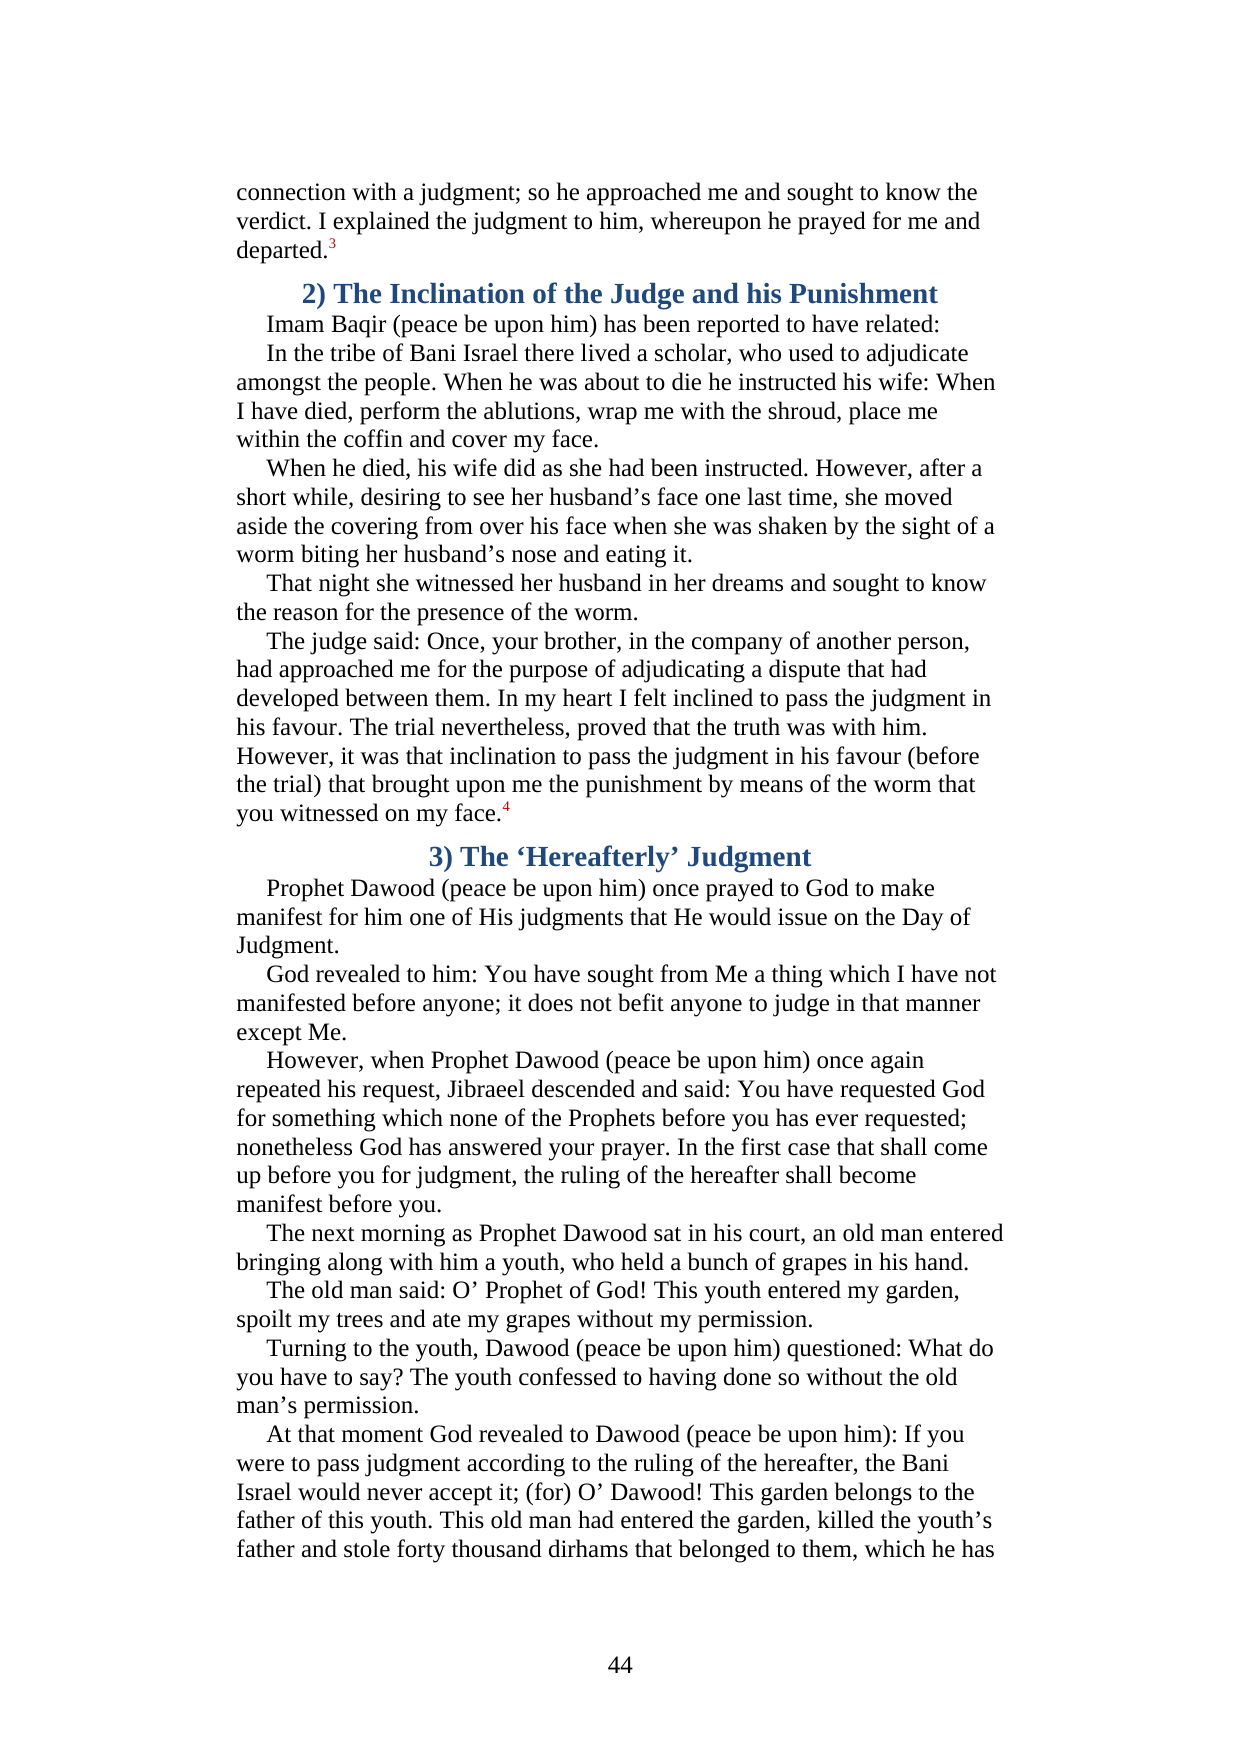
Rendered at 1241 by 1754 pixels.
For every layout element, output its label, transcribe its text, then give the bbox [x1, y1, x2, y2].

text Turning to the youth, Dawood (peace be upon him) questioned: What do you have to say? The youth confessed to having done so without the old man’s permission. [236, 1333, 1004, 1419]
text That night she witnessed her husband in her dreams and sought to know the reason for the presence of the worm. [236, 568, 1004, 626]
text The old man said: O’ Prophet of God! This youth entered my garden, spoilt my trees and ate my grapes without my permission. [236, 1276, 1004, 1333]
subtitle 2) The Inclination of the Judge and his Punishment [236, 276, 1004, 309]
text Imam Baqir (peace be upon him) has been reported to have related: [236, 309, 1004, 338]
text The next morning as Prophet Dawood sat in his court, an old man entered bringing along with him a youth, who held a bunch of grapes in his hand. [236, 1218, 1004, 1276]
text Prophet Dawood (peace be upon him) once prayed to God to make manifest for him one of His judgments that He would issue on the Day of Judgment. [236, 873, 1004, 959]
text In the tribe of Bani Israel there lived a scholar, who used to adjudicate amongst the people. When he was about to die he instructed his wife: When I have died, perform the ablutions, wrap me with the shroud, place me within the coffin and cover my face. [236, 338, 1004, 453]
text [236, 177, 1004, 263]
text When he died, his wife did as she had been instructed. However, after a short while, desiring to see her husband’s face one last time, she moved aside the covering from over his face when she was shaken by the sight of a worm biting her husband’s nose and eating it. [236, 453, 1004, 568]
text However, when Prophet Dawood (peace be upon him) once again repeated his request, Jibraeel descended and said: You have requested God for something which none of the Prophets before you has ever requested; nonetheless God has answered your prayer. In the first case that shall come up before you for judgment, the ruling of the hereafter shall become manifest before you. [236, 1046, 1004, 1218]
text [236, 1419, 1004, 1563]
text God revealed to him: You have sought from Me a thing which I have not manifested before anyone; it does not befit anyone to judge in that manner except Me. [236, 959, 1004, 1046]
text The judge said: Once, your brother, in the company of another person, had approached me for the purpose of adjudicating a dispute that had developed between them. In my heart I felt inclined to pass the judgment in his favour. The trial nevertheless, proved that the truth was with him. However, it was that inclination to pass the judgment in his favour (before the trial) that brought upon me the punishment by means of the worm that you witnessed on my face.4 [236, 626, 1004, 827]
subtitle 3) The ‘Hereafterly’ Judgment [236, 839, 1004, 873]
